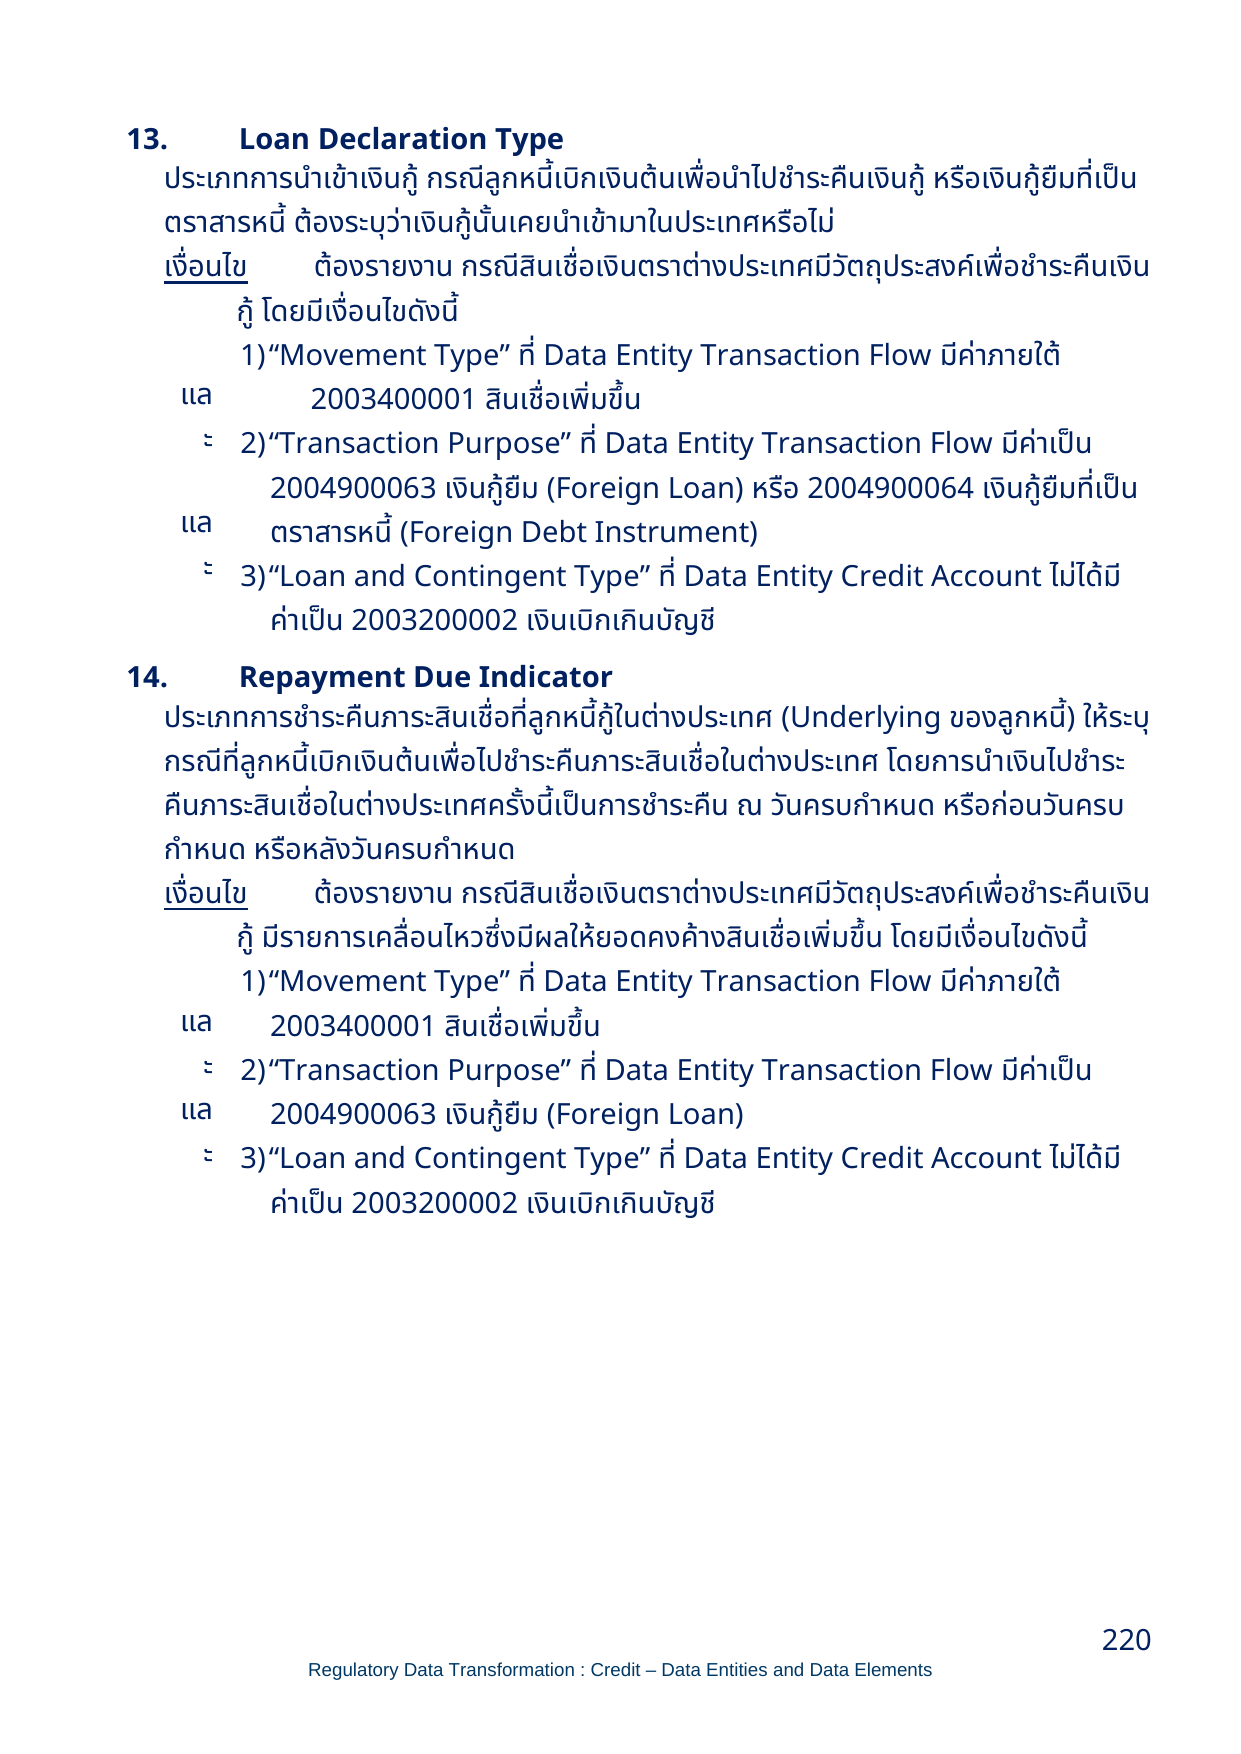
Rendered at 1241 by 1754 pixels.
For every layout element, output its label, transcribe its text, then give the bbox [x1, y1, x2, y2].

list เงื่อนไข ต้องรายงาน กรณีสินเชื่อเงินตราต่างประเทศมีวัตถุประสงค์เพื่อชำระคืนเงินกู้ โดยมีเงื่อนไขดังนี้ [164, 246, 1152, 334]
list Repayment Due Indicator [126, 656, 1152, 696]
list Loan Declaration Type [126, 118, 1152, 158]
list ประเภทการชำระคืนภาระสินเชื่อที่ลูกหนี้กู้ในต่างประเทศ (Underlying ของลูกหนี้) ให้ระบุกรณีที่ลูกหนี้เบิกเงินต้นเพื่อไปชำระคืนภาระสินเชื่อในต่างประเทศ โดยการนำเงินไปชำระคืนภาระสินเชื่อในต่างประเทศครั้งนี้เป็นการชำระคืน ณ วันครบกำหนด หรือก่อนวันครบกำหนด หรือหลังวันครบกำหนด [164, 696, 1152, 873]
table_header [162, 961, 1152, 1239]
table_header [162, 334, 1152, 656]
list ประเภทการนำเข้าเงินกู้ กรณีลูกหนี้เบิกเงินต้นเพื่อนำไปชำระคืนเงินกู้ หรือเงินกู้ยืมที่เป็นตราสารหนี้ ต้องระบุว่าเงินกู้นั้นเคยนำเข้ามาในประเทศหรือไม่ [164, 158, 1152, 246]
list เงื่อนไข ต้องรายงาน กรณีสินเชื่อเงินตราต่างประเทศมีวัตถุประสงค์เพื่อชำระคืนเงินกู้ มีรายการเคลื่อนไหวซึ่งมีผลให้ยอดคงค้างสินเชื่อเพิ่มขึ้น โดยมีเงื่อนไขดังนี้ [164, 873, 1152, 961]
